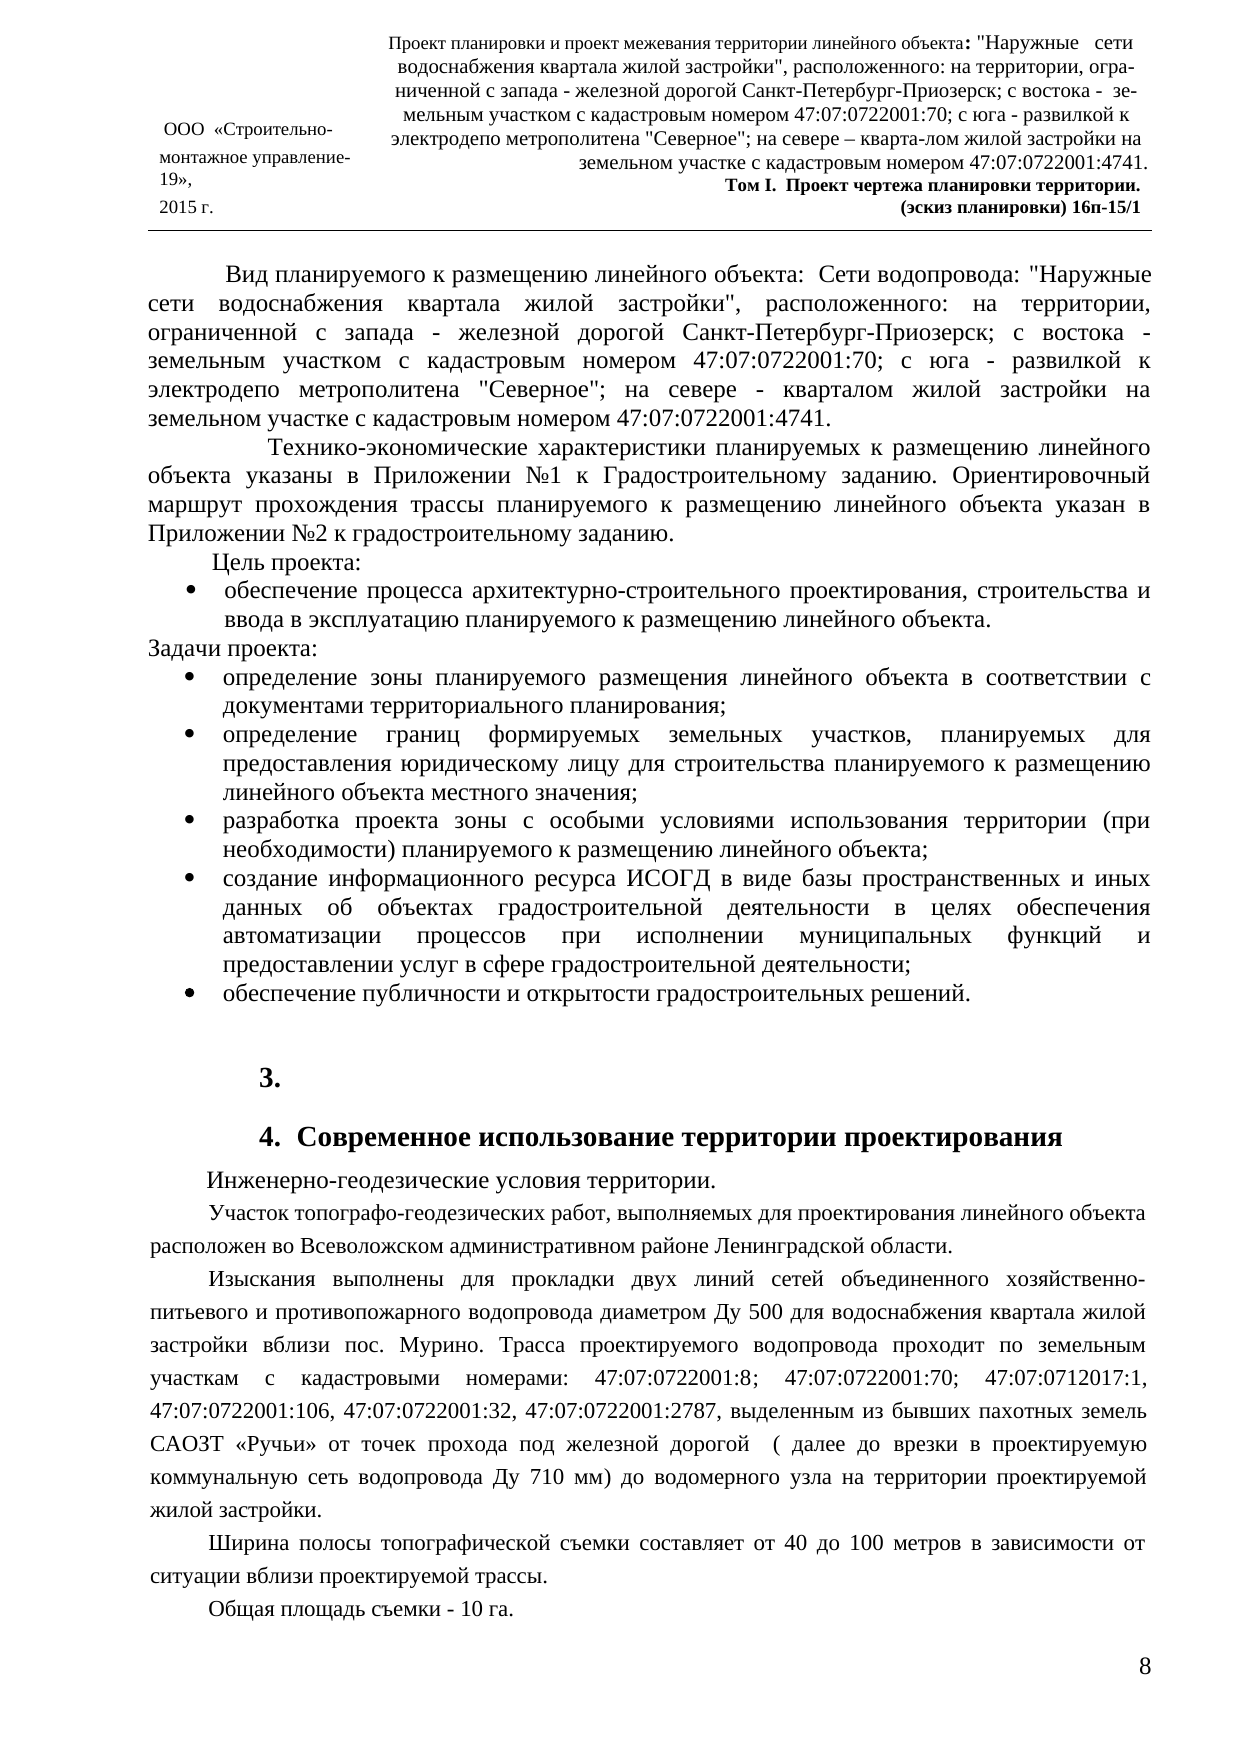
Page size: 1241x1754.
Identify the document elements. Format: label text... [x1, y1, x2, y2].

text Изыскания выполнены для прокладки двух линий сетей объединенного хозяйственно-питьевого и противопожарного водопровода диаметром Ду 500 для водоснабжения квартала жилой застройки вблизи пос. Мурино. Трасса проектируемого водопровода проходит по земельным участкам с кадастровыми номерами: 47:07:0722001:8; 47:07:0722001:70; 47:07:0712017:1, 47:07:0722001:106, 47:07:0722001:32, 47:07:0722001:2787, выделенным из бывших пахотных земель САОЗТ «Ручьи» от точек прохода под железной дорогой ( далее до врезки в проектируемую коммунальную сеть водопровода Ду 710 мм) до водомерного узла на территории проектируемой жилой застройки. [150, 1260, 1147, 1524]
text Вид планируемого к размещению линейного объекта: Сети водопровода: "Наружные сети водоснабжения квартала жилой застройки", расположенного: на территории, ограниченной с запада - железной дорогой Санкт-Петербург-Приозерск; с востока - земельным участком с кадастровым номером 47:07:0722001:70; с юга - развилкой к электродепо метрополитена "Северное"; на севере - кварталом жилой застройки на земельном участке с кадастровым номером 47:07:0722001:4741. [148, 259, 1152, 432]
text Цель проекта: [148, 547, 1152, 576]
list разработка проекта зоны с особыми условиями использования территории (при необходимости) планируемого к размещению линейного объекта; [185, 806, 1152, 863]
list определение зоны планируемого размещения линейного объекта в соответствии с документами территориального планирования; [185, 662, 1152, 719]
text Инженерно-геодезические условия территории. [150, 1165, 1152, 1194]
text Участок топографо-геодезических работ, выполняемых для проектирования линейного объекта расположен во Всеволожском административном районе Ленинградской области. [150, 1194, 1147, 1260]
text Ширина полосы топографической съемки составляет от 40 до 100 метров в зависимости от ситуации вблизи проектируемой трассы. [150, 1524, 1147, 1590]
list создание информационного ресурса ИСОГД в виде базы пространственных и иных данных об объектах градостроительной деятельности в целях обеспечения автоматизации процессов при исполнении муниципальных функций и предоставлении услуг в сфере градостроительной деятельности; [185, 863, 1152, 978]
text Технико-экономические характеристики планируемых к размещению линейного объекта указаны в Приложении №1 к Градостроительному заданию. Ориентировочный маршрут прохождения трассы планируемого к размещению линейного объекта указан в Приложении №2 к градостроительному заданию. [148, 432, 1152, 547]
list Современное использование территории проектирования [259, 1119, 1152, 1153]
text Задачи проекта: [148, 633, 1152, 662]
list обеспечение процесса архитектурно-строительного проектирования, строительства и ввода в эксплуатацию планируемого к размещению линейного объекта. [187, 576, 1152, 633]
text Общая площадь съемки - 10 га. [150, 1590, 1152, 1623]
list обеспечение публичности и открытости градостроительных решений. [185, 978, 1152, 1007]
list определение границ формируемых земельных участков, планируемых для предоставления юридическому лицу для строительства планируемого к размещению линейного объекта местного значения; [185, 719, 1152, 806]
